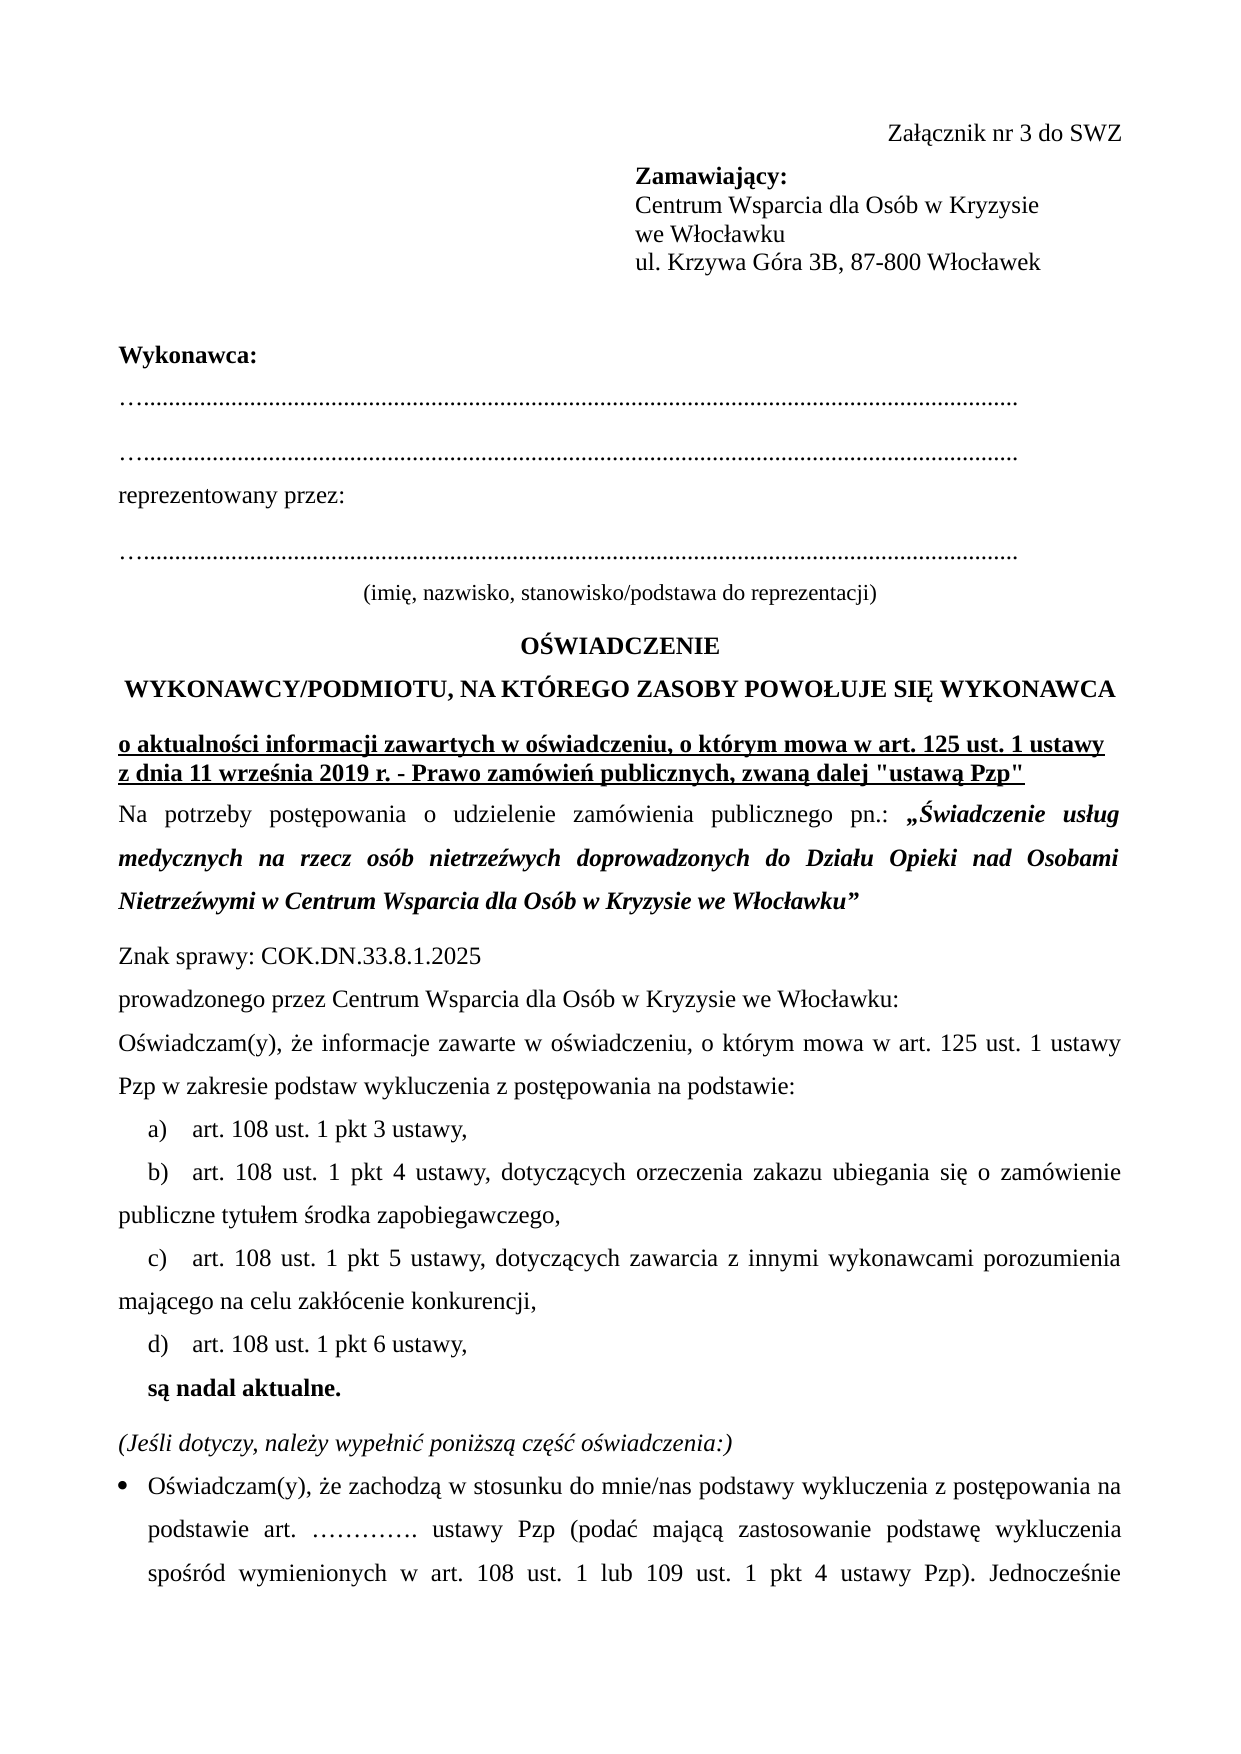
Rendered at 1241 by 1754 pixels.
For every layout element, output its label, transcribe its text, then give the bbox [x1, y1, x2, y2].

text ul. Krzywa Góra 3B, 87-800 Włocławek [635, 247, 1122, 276]
text Centrum Wsparcia dla Osób w Kryzysie [635, 190, 1122, 219]
text c) art. 108 ust. 1 pkt 5 ustawy, dotyczących zawarcia z innymi wykonawcami porozumienia mającego na celu zakłócenie konkurencji, [118, 1243, 1122, 1315]
text Zamawiający: [635, 161, 1122, 190]
text b) art. 108 ust. 1 pkt 4 ustawy, dotyczących orzeczenia zakazu ubiegania się o zamówienie publiczne tytułem środka zapobiegawczego, [118, 1157, 1122, 1229]
text są nadal aktualne. [118, 1373, 1122, 1401]
text Oświadczam(y), że informacje zawarte w oświadczeniu, o którym mowa w art. 125 ust. 1 ustawy Pzp w zakresie podstaw wykluczenia z postępowania na podstawie: [118, 1028, 1122, 1099]
text o aktualności informacji zawartych w oświadczeniu, o którym mowa w art. 125 ust. 1 ustawy [118, 729, 1122, 758]
text reprezentowany przez: [118, 481, 1122, 509]
text …............................................................................................................................................ [118, 382, 1122, 411]
text Załącznik nr 3 do SWZ [118, 118, 1122, 147]
text we Włocławku [635, 219, 1122, 247]
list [118, 1471, 1122, 1586]
text prowadzonego przez Centrum Wsparcia dla Osób w Kryzysie we Włocławku: [118, 984, 1122, 1013]
text Znak sprawy: COK.DN.33.8.1.2025 [118, 941, 1122, 970]
text …............................................................................................................................................ [118, 536, 1122, 565]
text Na potrzeby postępowania o udzielenie zamówienia publicznego pn.: „Świadczenie usług medycznych na rzecz osób nietrzeźwych doprowadzonych do Działu Opieki nad Osobami Nietrzeźwymi w Centrum Wsparcia dla Osób w Kryzysie we Włocławku” [118, 799, 1122, 914]
text (imię, nazwisko, stanowisko/podstawa do reprezentacji) [118, 579, 1122, 606]
text a) art. 108 ust. 1 pkt 3 ustawy, [118, 1114, 1122, 1143]
text Wykonawca: [118, 341, 1122, 369]
text …............................................................................................................................................ [118, 437, 1122, 466]
text WYKONAWCY/PODMIOTU, NA KTÓREGO ZASOBY POWOŁUJE SIĘ WYKONAWCA [118, 674, 1122, 703]
text (Jeśli dotyczy, należy wypełnić poniższą część oświadczenia:) [118, 1428, 1122, 1457]
text z dnia 11 września 2019 r. - Prawo zamówień publicznych, zwaną dalej "ustawą Pzp" [118, 758, 1122, 787]
text d) art. 108 ust. 1 pkt 6 ustawy, [118, 1329, 1122, 1358]
text OŚWIADCZENIE [118, 631, 1122, 659]
